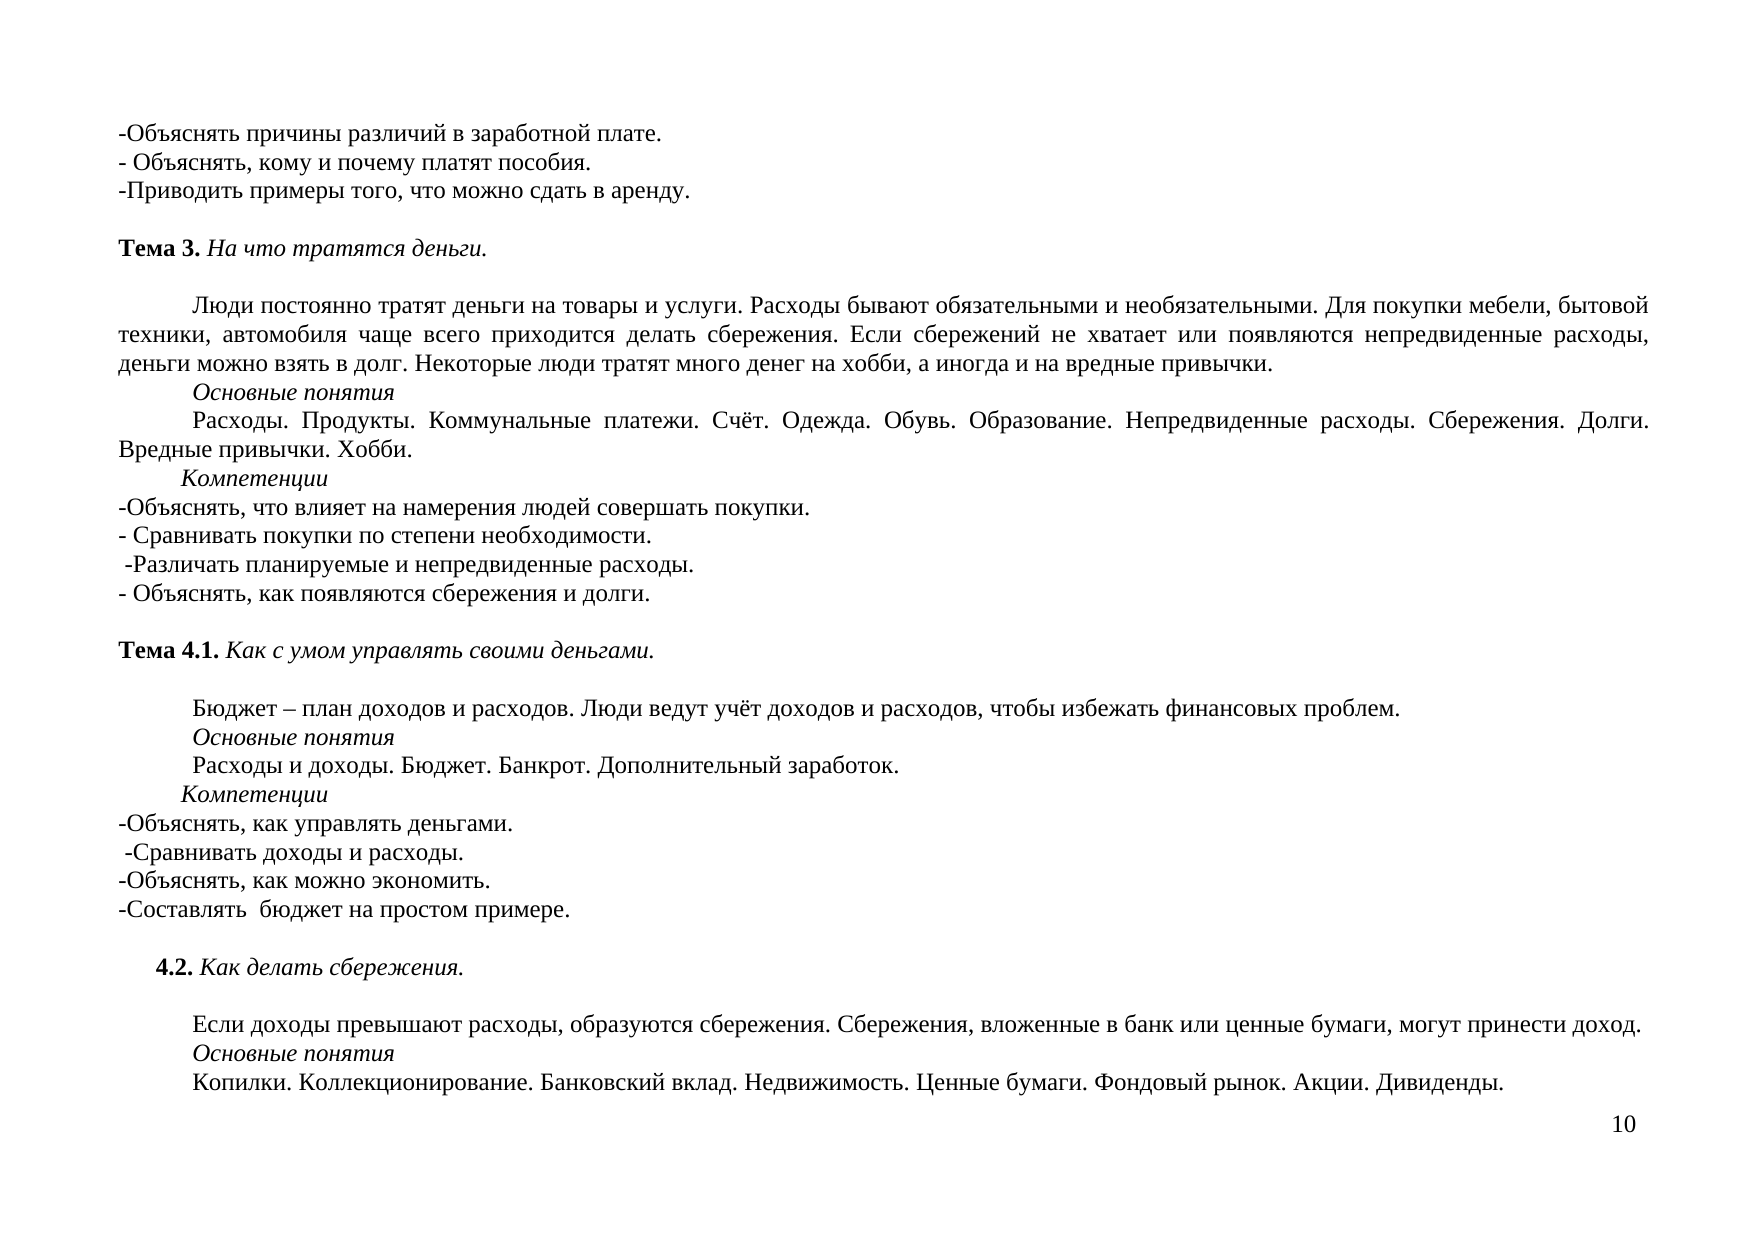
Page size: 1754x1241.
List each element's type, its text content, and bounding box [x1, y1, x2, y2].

text Люди постоянно тратят деньги на товары и услуги. Расходы бывают обязательными и необязательными. Для покупки мебели, бытовой техники, автомобиля чаще всего приходится делать сбережения. Если сбережений не хватает или появляются непредвиденные расходы, деньги можно взять в долг. Некоторые люди тратят много денег на хобби, а иногда и на вредные привычки. [118, 291, 1651, 377]
text -Сравнивать доходы и расходы. [118, 837, 1651, 866]
text -Объяснять, что влияет на намерения людей совершать покупки. [118, 492, 1651, 521]
text - Объяснять, кому и почему платят пособия. [118, 147, 1651, 176]
text -Составлять бюджет на простом примере. [118, 894, 1651, 923]
text Если доходы превышают расходы, образуются сбережения. Сбережения, вложенные в банк или ценные бумаги, могут принести доход. [118, 1009, 1651, 1038]
text Тема 4.1. Как с умом управлять своими деньгами. [118, 636, 1651, 664]
text -Объяснять причины различий в заработной плате. [118, 118, 1651, 147]
text Расходы и доходы. Бюджет. Банкрот. Дополнительный заработок. [118, 751, 1651, 779]
text - Объяснять, как появляются сбережения и долги. [118, 578, 1651, 607]
text - Сравнивать покупки по степени необходимости. [118, 521, 1651, 549]
text Тема 3. На что тратятся деньги. [118, 233, 1651, 262]
text -Объяснять, как управлять деньгами. [118, 808, 1651, 837]
text Копилки. Коллекционирование. Банковский вклад. Недвижимость. Ценные бумаги. Фондовый рынок. Акции. Дивиденды. [118, 1067, 1651, 1096]
text Основные понятия [118, 1038, 1651, 1067]
text 4.2. Как делать сбережения. [118, 952, 1651, 981]
text Основные понятия [118, 722, 1651, 751]
text -Различать планируемые и непредвиденные расходы. [118, 549, 1651, 578]
text Компетенции [118, 463, 1651, 492]
text Расходы. Продукты. Коммунальные платежи. Счёт. Одежда. Обувь. Образование. Непредвиденные расходы. Сбережения. Долги. Вредные привычки. Хобби. [118, 406, 1651, 463]
text -Приводить примеры того, что можно сдать в аренду. [118, 176, 1651, 204]
text Компетенции [118, 779, 1651, 808]
text Основные понятия [118, 377, 1651, 406]
text -Объяснять, как можно экономить. [118, 866, 1651, 894]
text Бюджет – план доходов и расходов. Люди ведут учёт доходов и расходов, чтобы избежать финансовых проблем. [118, 693, 1651, 722]
